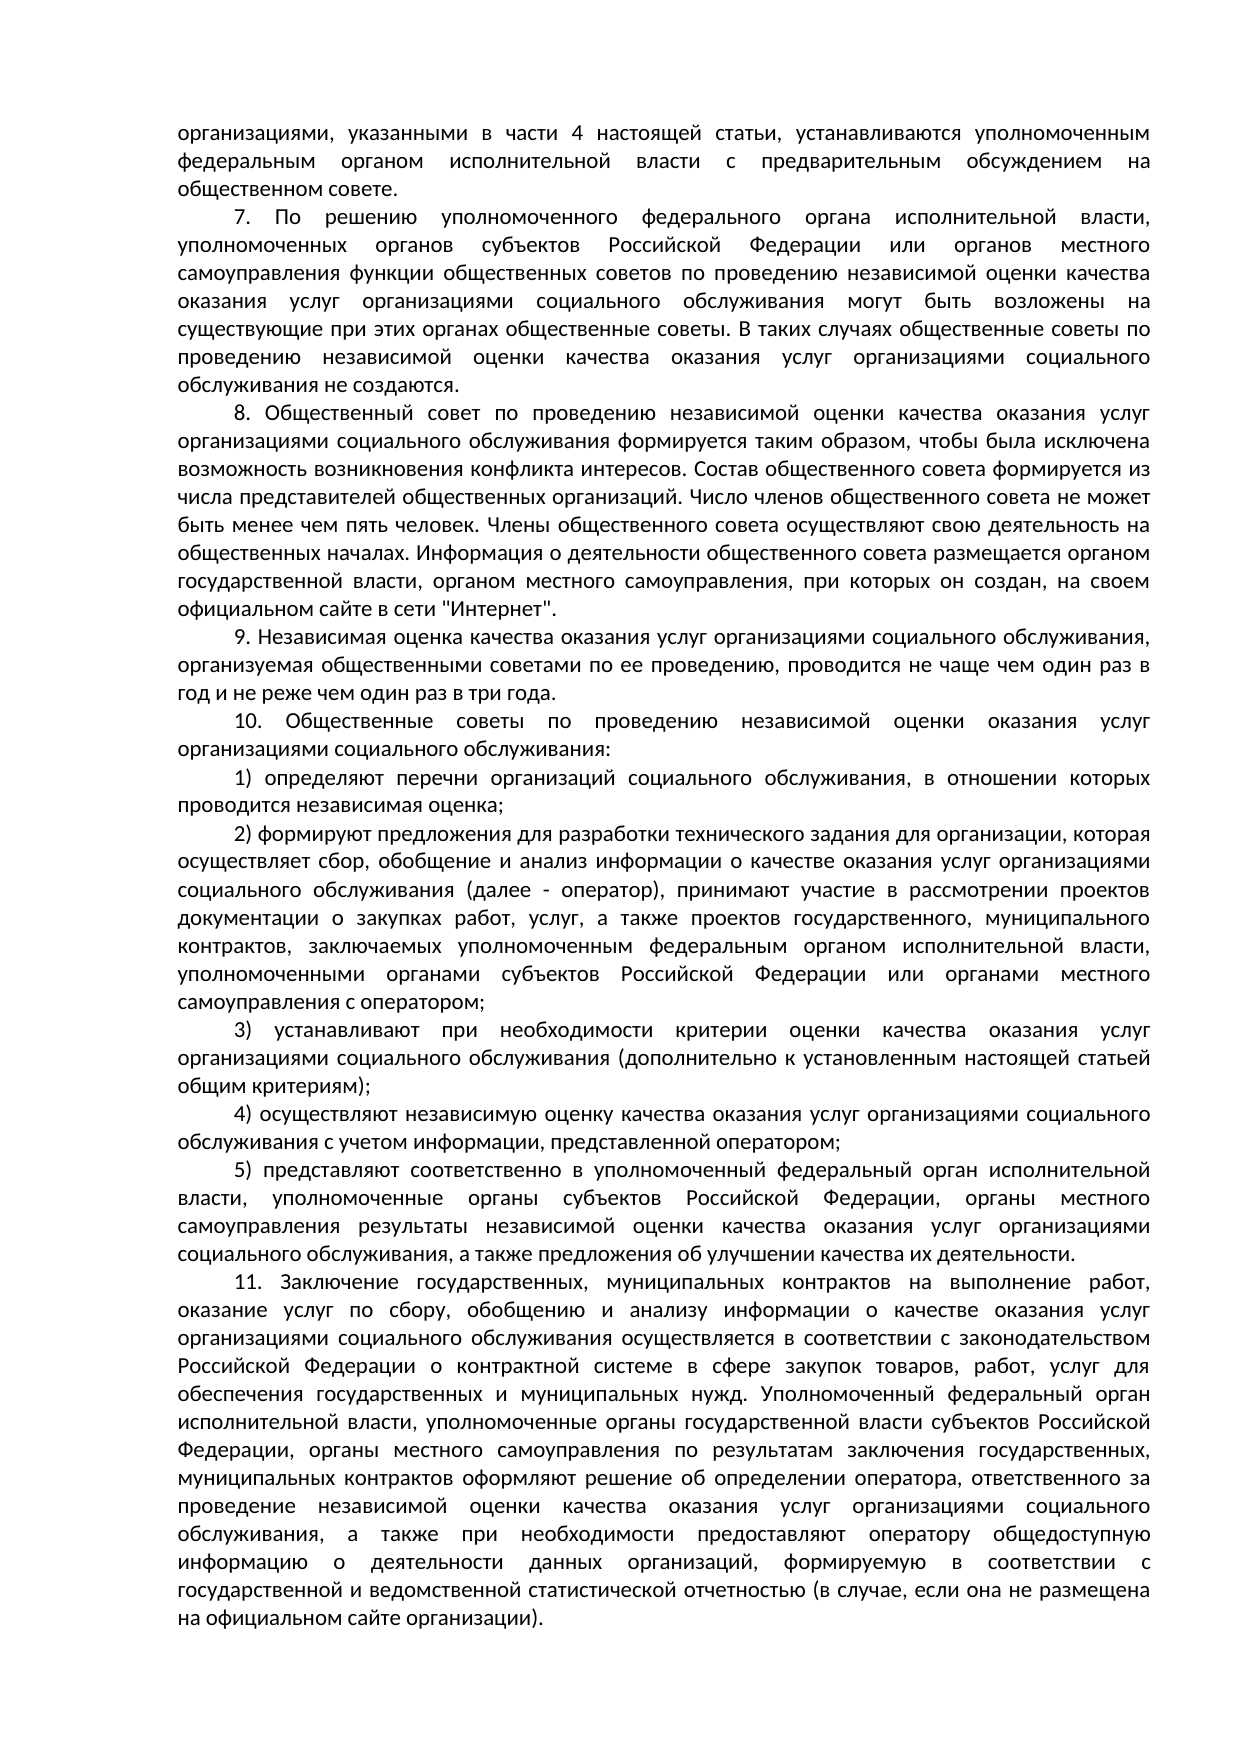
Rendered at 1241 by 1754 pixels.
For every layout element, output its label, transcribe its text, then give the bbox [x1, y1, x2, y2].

text 2) формируют предложения для разработки технического задания для организации, которая осуществляет сбор, обобщение и анализ информации о качестве оказания услуг организациями социального обслуживания (далее - оператор), принимают участие в рассмотрении проектов документации о закупках работ, услуг, а также проектов государственного, муниципального контрактов, заключаемых уполномоченным федеральным органом исполнительной власти, уполномоченными органами субъектов Российской Федерации или органами местного самоуправления с оператором; [177, 819, 1152, 1015]
text 5) представляют соответственно в уполномоченный федеральный орган исполнительной власти, уполномоченные органы субъектов Российской Федерации, органы местного самоуправления результаты независимой оценки качества оказания услуг организациями социального обслуживания, а также предложения об улучшении качества их деятельности. [177, 1155, 1152, 1267]
text 3) устанавливают при необходимости критерии оценки качества оказания услуг организациями социального обслуживания (дополнительно к установленным настоящей статьей общим критериям); [177, 1015, 1152, 1099]
text 9. Независимая оценка качества оказания услуг организациями социального обслуживания, организуемая общественными советами по ее проведению, проводится не чаще чем один раз в год и не реже чем один раз в три года. [177, 622, 1152, 707]
text 10. Общественные советы по проведению независимой оценки оказания услуг организациями социального обслуживания: [177, 707, 1152, 763]
text 4) осуществляют независимую оценку качества оказания услуг организациями социального обслуживания с учетом информации, представленной оператором; [177, 1099, 1152, 1155]
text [177, 118, 1152, 202]
text 8. Общественный совет по проведению независимой оценки качества оказания услуг организациями социального обслуживания формируется таким образом, чтобы была исключена возможность возникновения конфликта интересов. Состав общественного совета формируется из числа представителей общественных организаций. Число членов общественного совета не может быть менее чем пять человек. Члены общественного совета осуществляют свою деятельность на общественных началах. Информация о деятельности общественного совета размещается органом государственной власти, органом местного самоуправления, при которых он создан, на своем официальном сайте в сети "Интернет". [177, 398, 1152, 622]
text 7. По решению уполномоченного федерального органа исполнительной власти, уполномоченных органов субъектов Российской Федерации или органов местного самоуправления функции общественных советов по проведению независимой оценки качества оказания услуг организациями социального обслуживания могут быть возложены на существующие при этих органах общественные советы. В таких случаях общественные советы по проведению независимой оценки качества оказания услуг организациями социального обслуживания не создаются. [177, 202, 1152, 398]
text 11. Заключение государственных, муниципальных контрактов на выполнение работ, оказание услуг по сбору, обобщению и анализу информации о качестве оказания услуг организациями социального обслуживания осуществляется в соответствии с законодательством Российской Федерации о контрактной системе в сфере закупок товаров, работ, услуг для обеспечения государственных и муниципальных нужд. Уполномоченный федеральный орган исполнительной власти, уполномоченные органы государственной власти субъектов Российской Федерации, органы местного самоуправления по результатам заключения государственных, муниципальных контрактов оформляют решение об определении оператора, ответственного за проведение независимой оценки качества оказания услуг организациями социального обслуживания, а также при необходимости предоставляют оператору общедоступную информацию о деятельности данных организаций, формируемую в соответствии с государственной и ведомственной статистической отчетностью (в случае, если она не размещена на официальном сайте организации). [177, 1267, 1152, 1631]
text 1) определяют перечни организаций социального обслуживания, в отношении которых проводится независимая оценка; [177, 763, 1152, 819]
